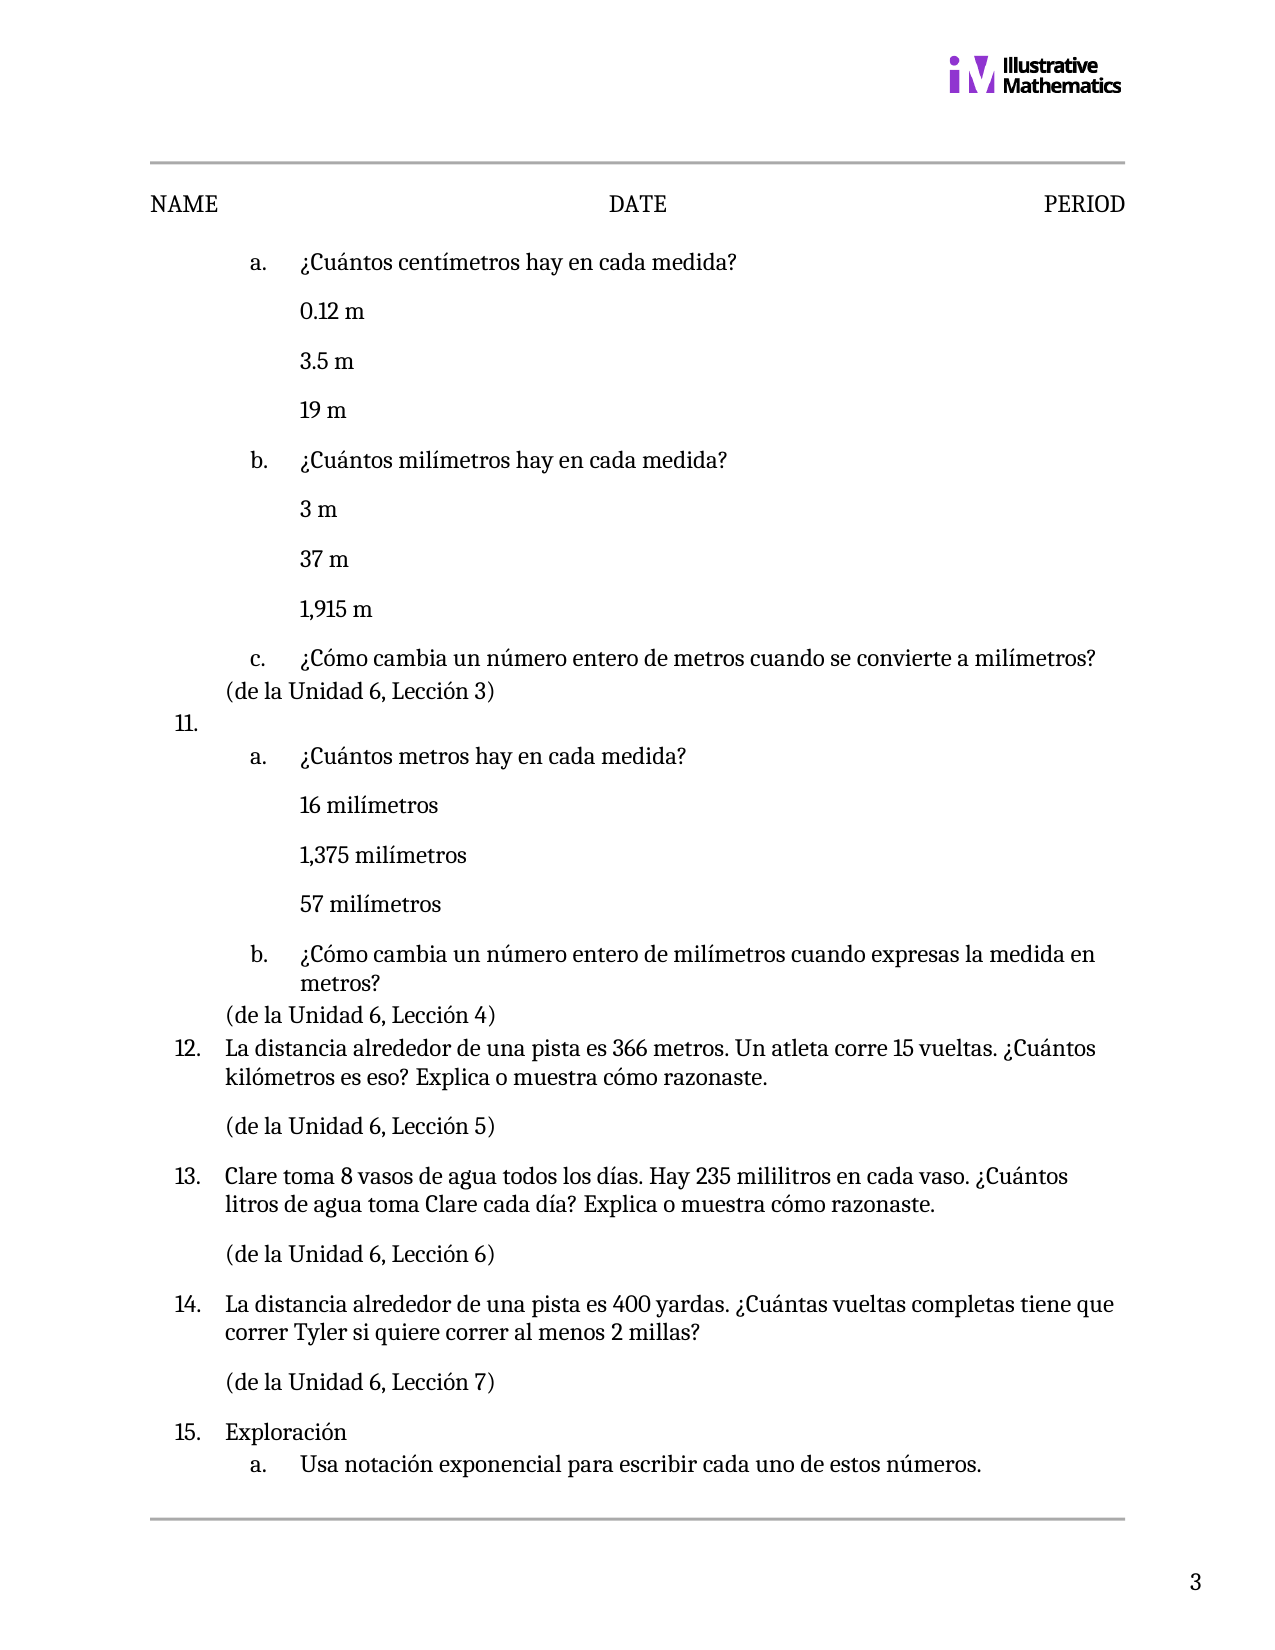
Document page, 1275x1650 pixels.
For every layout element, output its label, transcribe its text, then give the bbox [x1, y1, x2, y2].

list 16 milímetros [250, 791, 1125, 820]
list 57 milímetros [250, 890, 1125, 919]
list (de la Unidad 6, Lección 3) [175, 677, 1125, 705]
list (de la Unidad 6, Lección 4) [175, 1001, 1125, 1030]
list ¿Cómo cambia un número entero de metros cuando se convierte a milímetros? [250, 644, 1125, 673]
list Usa notación exponencial para escribir cada uno de estos números. [250, 1450, 1125, 1479]
list (de la Unidad 6, Lección 5) [175, 1112, 1125, 1141]
list 3 m [250, 495, 1125, 524]
list 1,375 milímetros [250, 841, 1125, 869]
list Exploración [175, 1417, 1125, 1446]
list 3.5 m [250, 347, 1125, 375]
list 37 m [250, 545, 1125, 574]
list ¿Cuántos centímetros hay en cada medida? [250, 247, 1125, 276]
list 19 m [250, 396, 1125, 425]
list ¿Cuántos milímetros hay en cada medida? [250, 446, 1125, 474]
picture [949, 55, 1121, 93]
list La distancia alrededor de una pista es 400 yardas. ¿Cuántas vueltas completas tiene que correr Tyler si quiere correr al menos 2 millas? [175, 1289, 1125, 1347]
list (de la Unidad 6, Lección 6) [175, 1240, 1125, 1269]
list 0.12 m [250, 297, 1125, 326]
list 1,915 m [250, 594, 1125, 623]
list Clare toma 8 vasos de agua todos los días. Hay 235 mililitros en cada vaso. ¿Cuántos litros de agua toma Clare cada día? Explica o muestra cómo razonaste. [175, 1162, 1125, 1219]
list La distancia alrededor de una pista es 366 metros. Un atleta corre 15 vueltas. ¿Cuántos kilómetros es eso? Explica o muestra cómo razonaste. [175, 1034, 1125, 1091]
list ¿Cómo cambia un número entero de milímetros cuando expresas la medida en metros? [250, 940, 1125, 997]
list ¿Cuántos metros hay en cada medida? [250, 742, 1125, 770]
list (de la Unidad 6, Lección 7) [175, 1368, 1125, 1397]
